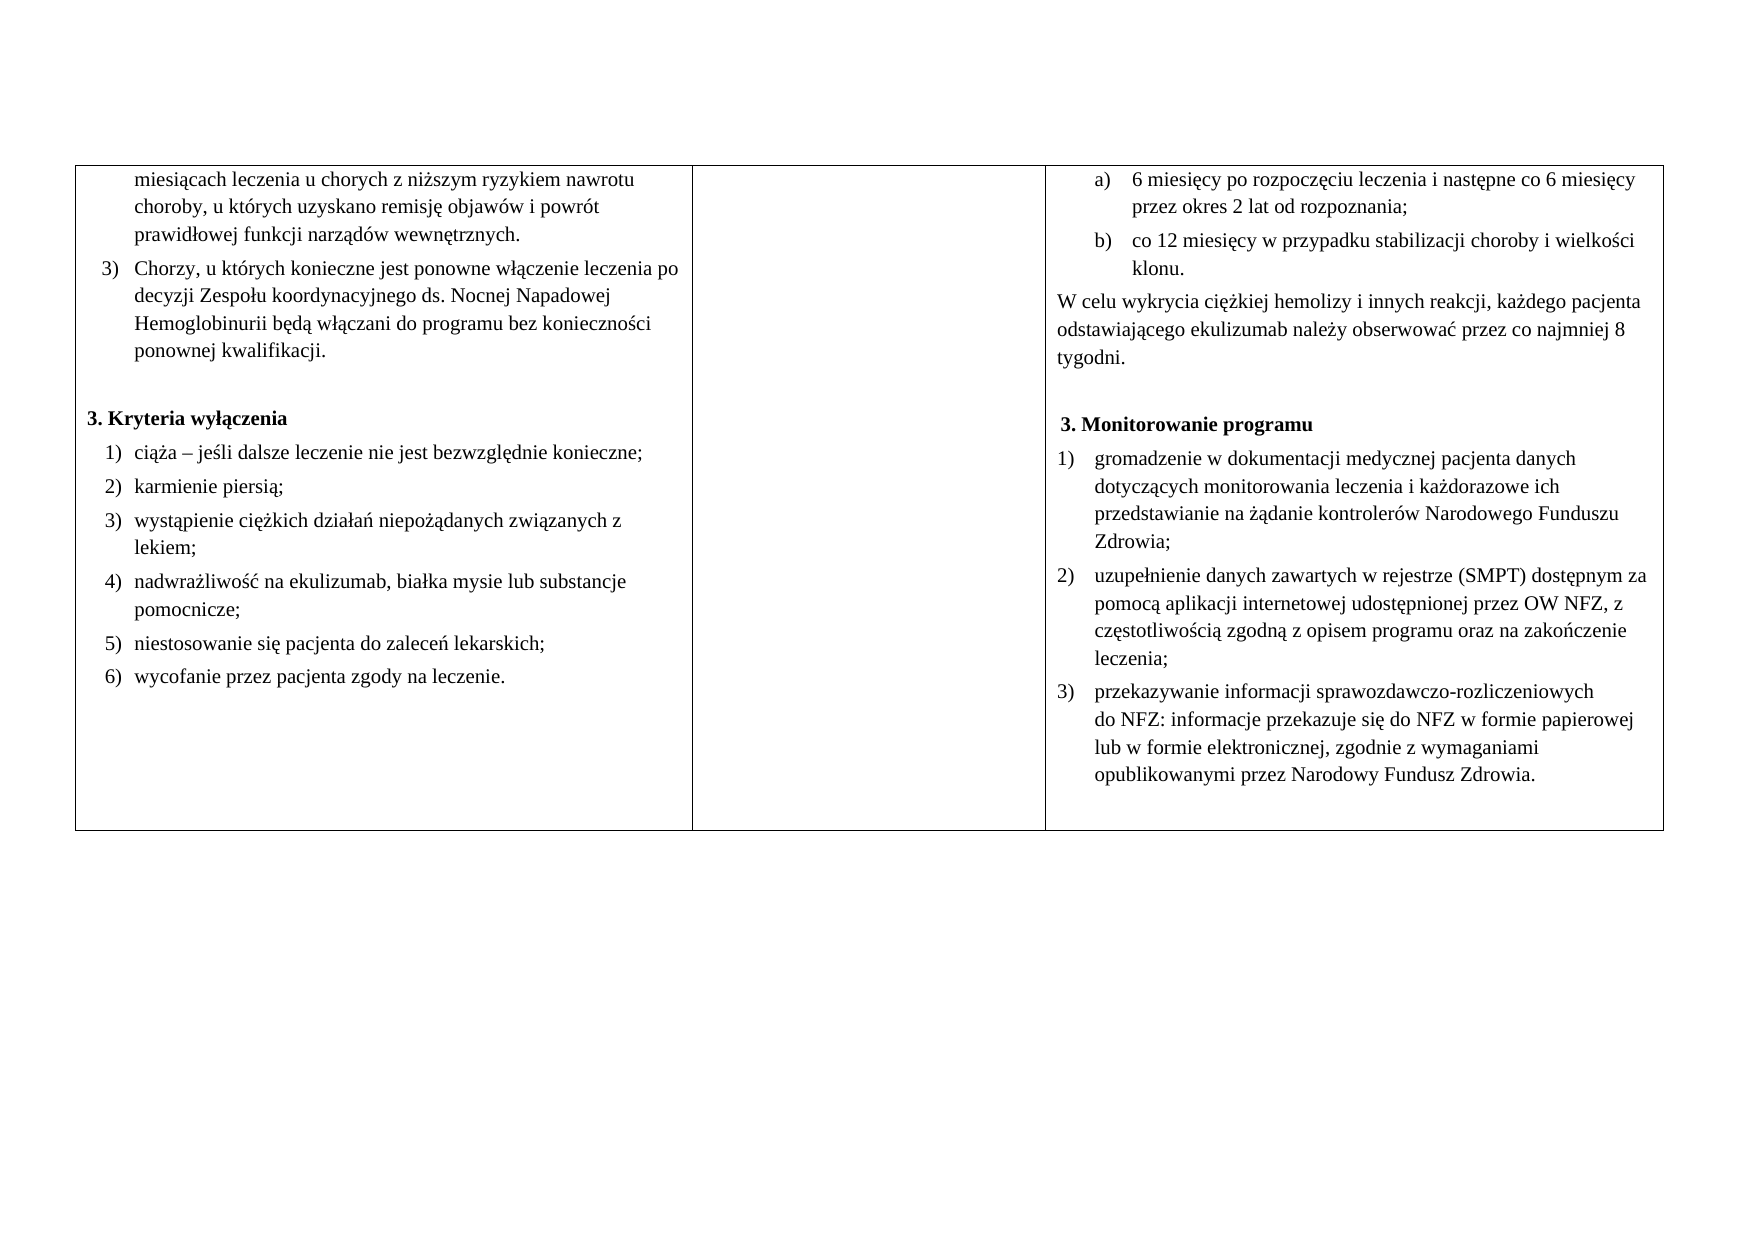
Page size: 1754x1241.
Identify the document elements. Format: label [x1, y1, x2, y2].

table_cell [1046, 166, 1663, 830]
table_cell [76, 166, 692, 830]
table_cell [693, 166, 1045, 830]
